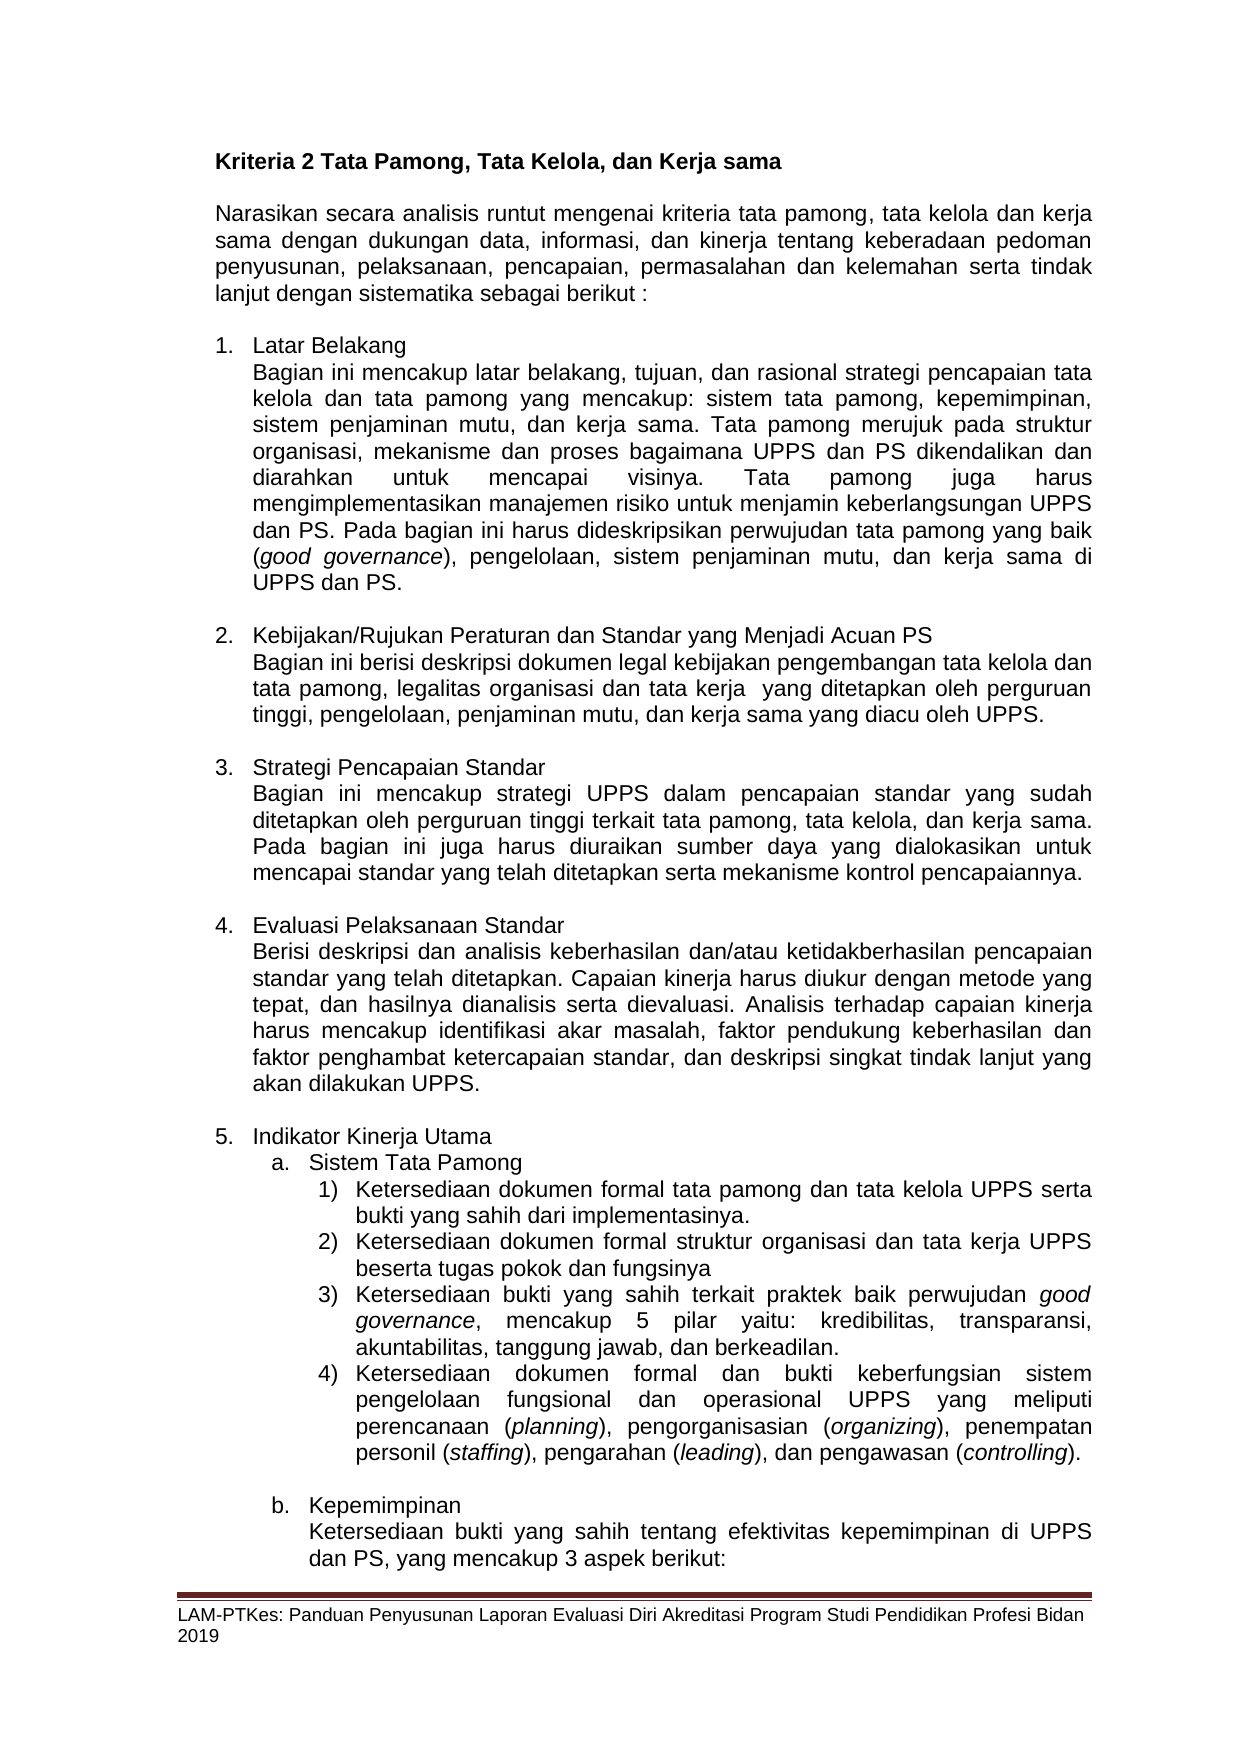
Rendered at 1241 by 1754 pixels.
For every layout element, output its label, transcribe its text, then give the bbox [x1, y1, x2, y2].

text Narasikan secara analisis runtut mengenai kriteria tata pamong, tata kelola dan kerja sama dengan dukungan data, informasi, dan kinerja tentang keberadaan pedoman penyusunan, pelaksanaan, pencapaian, permasalahan dan kelemahan serta tindak lanjut dengan sistematika sebagai berikut : [215, 200, 1092, 306]
text Bagian ini berisi deskripsi dokumen legal kebijakan pengembangan tata kelola dan tata pamong, legalitas organisasi dan tata kerja yang ditetapkan oleh perguruan tinggi, pengelolaan, penjaminan mutu, dan kerja sama yang diacu oleh UPPS. [252, 648, 1092, 727]
subtitle Kriteria 2 Tata Pamong, Tata Kelola, dan Kerja sama [215, 148, 1092, 174]
text Bagian ini mencakup strategi UPPS dalam pencapaian standar yang sudah ditetapkan oleh perguruan tinggi terkait tata pamong, tata kelola, dan kerja sama. Pada bagian ini juga harus diuraikan sumber daya yang dialokasikan untuk mencapai standar yang telah ditetapkan serta mekanisme kontrol pencapaiannya. [252, 780, 1092, 886]
list Sistem Tata Pamong [271, 1149, 1092, 1176]
text Ketersediaan bukti yang sahih tentang efektivitas kepemimpinan di UPPS dan PS, yang mencakup 3 aspek berikut: [308, 1518, 1092, 1571]
list Kepemimpinan [271, 1492, 1092, 1518]
list Ketersediaan dokumen formal dan bukti keberfungsian sistem pengelolaan fungsional dan operasional UPPS yang meliputi perencanaan (planning), pengorganisasian (organizing), penempatan personil (staffing), pengarahan (leading), dan pengawasan (controlling). [318, 1360, 1092, 1465]
list Latar Belakang [215, 332, 1092, 358]
list Strategi Pencapaian Standar [215, 754, 1092, 780]
list Kebijakan/Rujukan Peraturan dan Standar yang Menjadi Acuan PS [215, 622, 1092, 648]
list Indikator Kinerja Utama [215, 1123, 1092, 1149]
list Ketersediaan dokumen formal tata pamong dan tata kelola UPPS serta bukti yang sahih dari implementasinya. [318, 1176, 1092, 1228]
list Ketersediaan dokumen formal struktur organisasi dan tata kerja UPPS beserta tugas pokok dan fungsinya [318, 1228, 1092, 1281]
list Ketersediaan bukti yang sahih terkait praktek baik perwujudan good governance, mencakup 5 pilar yaitu: kredibilitas, transparansi, akuntabilitas, tanggung jawab, dan berkeadilan. [318, 1281, 1092, 1360]
list Evaluasi Pelaksanaan Standar [215, 912, 1092, 938]
text Bagian ini mencakup latar belakang, tujuan, dan rasional strategi pencapaian tata kelola dan tata pamong yang mencakup: sistem tata pamong, kepemimpinan, sistem penjaminan mutu, dan kerja sama. Tata pamong merujuk pada struktur organisasi, mekanisme dan proses bagaimana UPPS dan PS dikendalikan dan diarahkan untuk mencapai visinya. Tata pamong juga harus mengimplementasikan manajemen risiko untuk menjamin keberlangsungan UPPS dan PS. Pada bagian ini harus dideskripsikan perwujudan tata pamong yang baik (good governance), pengelolaan, sistem penjaminan mutu, dan kerja sama di UPPS dan PS. [252, 358, 1092, 596]
text Berisi deskripsi dan analisis keberhasilan dan/atau ketidakberhasilan pencapaian standar yang telah ditetapkan. Capaian kinerja harus diukur dengan metode yang tepat, dan hasilnya dianalisis serta dievaluasi. Analisis terhadap capaian kinerja harus mencakup identifikasi akar masalah, faktor pendukung keberhasilan dan faktor penghambat ketercapaian standar, dan deskripsi singkat tindak lanjut yang akan dilakukan UPPS. [252, 938, 1092, 1096]
